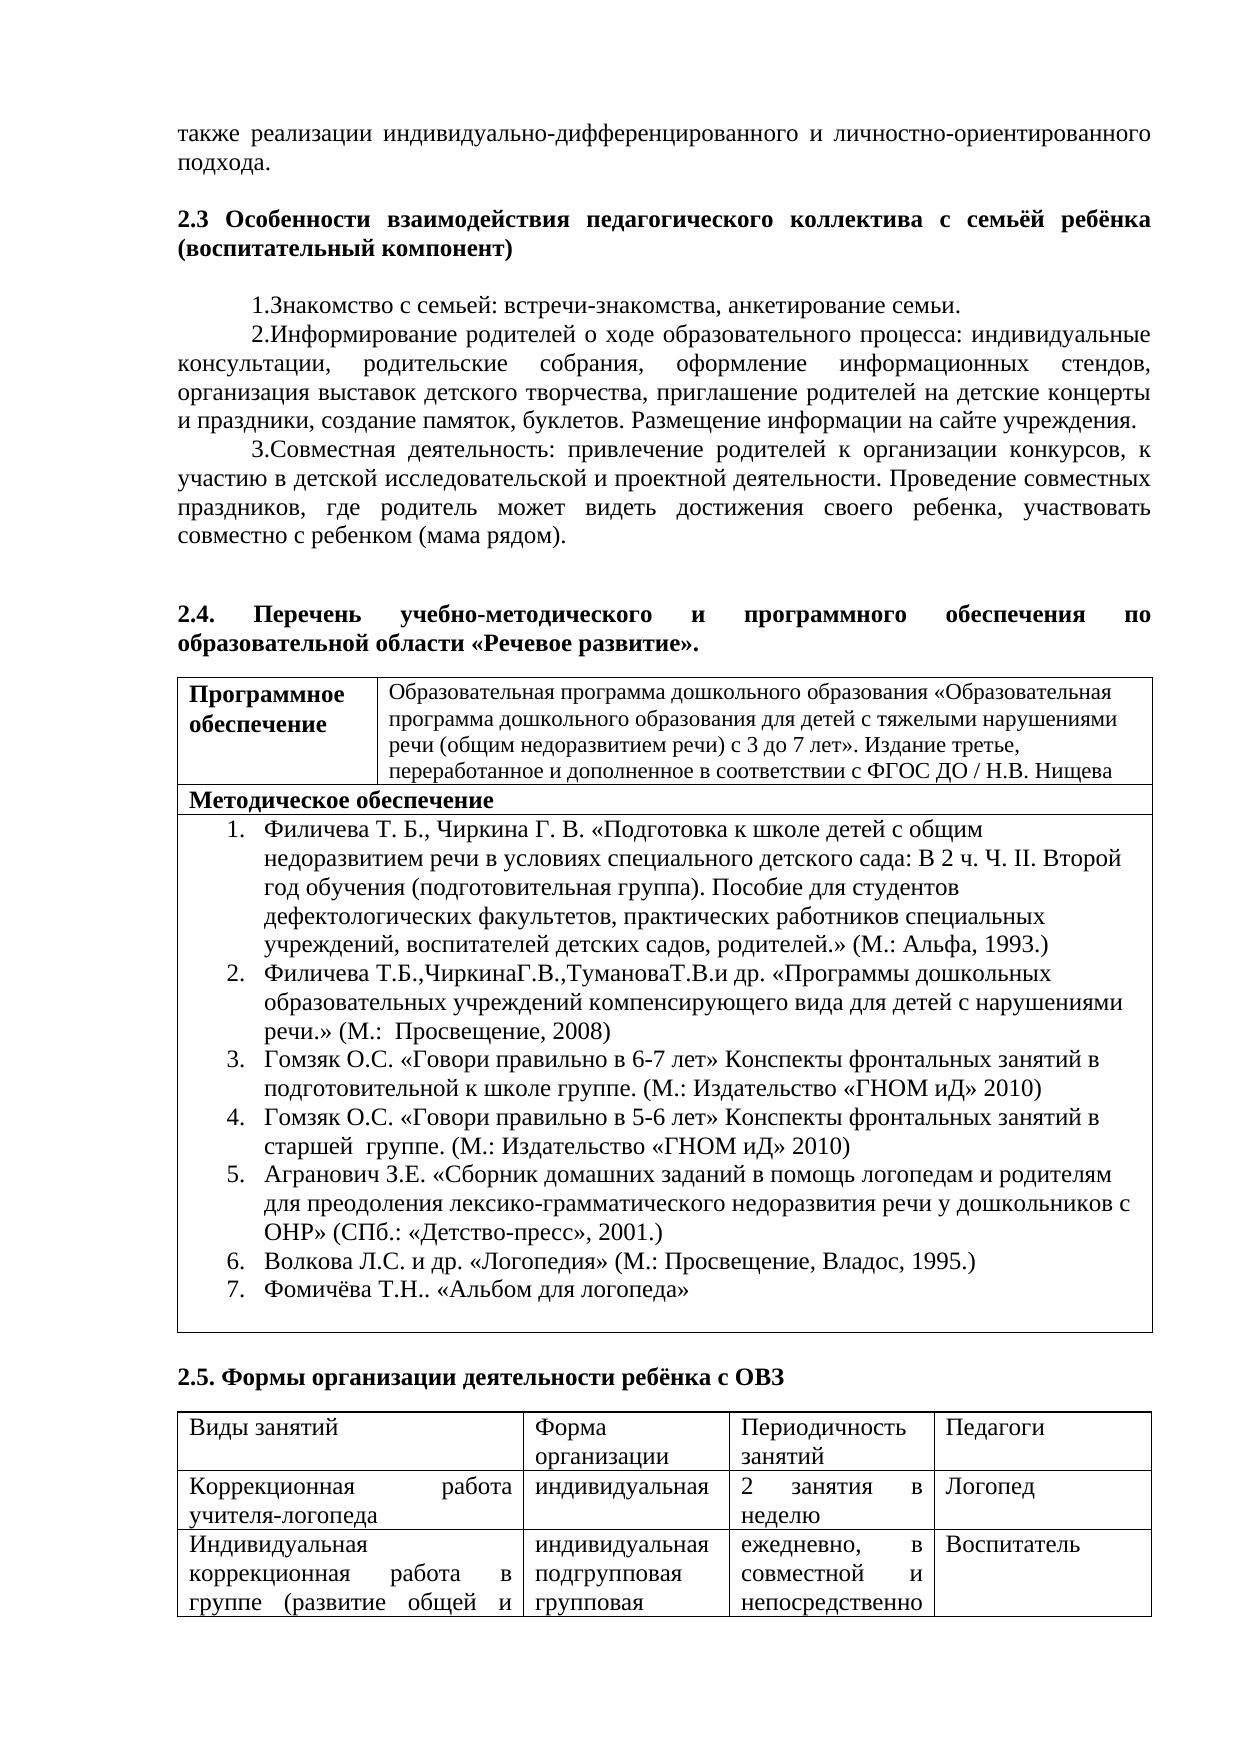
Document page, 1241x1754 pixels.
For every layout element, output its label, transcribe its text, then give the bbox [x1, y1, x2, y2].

table_cell Филичева Т. Б., Чиркина Г. В. «Подготовка к школе детей с общим недоразвитием речи в условиях специального детского сада: В 2 ч. Ч. II. Второй год обучения (подготовительная группа). Пособие для студентов дефектологических факультетов, практических работников специальных учреждений, воспитателей детских садов, родителей.» (М.: Альфа, 1993.) Филичева Т.Б.,ЧиркинаГ.В.,ТумановаТ.В.и др. «Программы дошкольных образовательных учреждений компенсирующего вида для детей с нарушениями речи.» (М.: Просвещение, 2008) Гомзяк О.С. «Говори правильно в 6-7 лет» Конспекты фронтальных занятий в подготовительной к школе группе. (М.: Издательство «ГНОМ иД» 2010) Гомзяк О.С. «Говори правильно в 5-6 лет» Конспекты фронтальных занятий в старшей группе. (М.: Издательство «ГНОМ иД» 2010) Агранович З.Е. «Сборник домашних заданий в помощь логопедам и родителям для преодоления лексико-грамматического недоразвития речи у дошкольников с ОНР» (СПб.: «Детство-пресс», 2001.) Волкова Л.С. и др. «Логопедия» (М.: Просвещение, Владос, 1995.) Фомичёва Т.Н.. «Альбом для логопеда» [178, 815, 1152, 1332]
text 2.Информирование родителей о ходе образовательного процесса: индивидуальные консультации, родительские собрания, оформление информационных стендов, организация выставок детского творчества, приглашение родителей на детские концерты и праздники, создание памяток, буклетов. Размещение информации на сайте учреждения. [177, 319, 1152, 434]
table_cell Логопед [935, 1471, 1151, 1528]
table_header Виды занятий [178, 1413, 523, 1470]
table_cell индивидуальная [524, 1471, 729, 1528]
text 2.3 Особенности взаимодействия педагогического коллектива с семьёй ребёнка (воспитательный компонент) [177, 204, 1152, 262]
table_header Программное обеспечение [178, 678, 377, 784]
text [177, 118, 1152, 176]
table_cell Методическое обеспечение [178, 785, 1152, 813]
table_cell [524, 1530, 729, 1616]
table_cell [178, 1530, 523, 1616]
text 2.5. Формы организации деятельности ребёнка с ОВЗ [177, 1362, 1152, 1391]
text 1.Знакомство с семьей: встречи-знакомства, анкетирование семьи. [177, 291, 1152, 319]
table_header Форма организации [524, 1413, 729, 1470]
table_header Образовательная программа дошкольного образования «Образовательная программа дошкольного образования для детей с тяжелыми нарушениями речи (общим недоразвитием речи) с 3 до 7 лет». Издание третье, переработанное и дополненное в соответствии с ФГОС ДО / Н.В. Нищева [378, 678, 1152, 784]
table_cell Воспитатель [935, 1530, 1151, 1616]
table_cell Коррекционная работа учителя-логопеда [178, 1471, 523, 1528]
text 2.4. Перечень учебно-методического и программного обеспечения по образовательной области «Речевое развитие». [177, 599, 1152, 656]
table_cell 2 занятия в неделю [730, 1471, 934, 1528]
text 3.Совместная деятельность: привлечение родителей к организации конкурсов, к участию в детской исследовательской и проектной деятельности. Проведение совместных праздников, где родитель может видеть достижения своего ребенка, участвовать совместно с ребенком (мама рядом). [177, 434, 1152, 549]
table_header Педагоги [935, 1413, 1151, 1470]
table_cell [730, 1530, 934, 1616]
table_header Периодичность занятий [730, 1413, 934, 1470]
